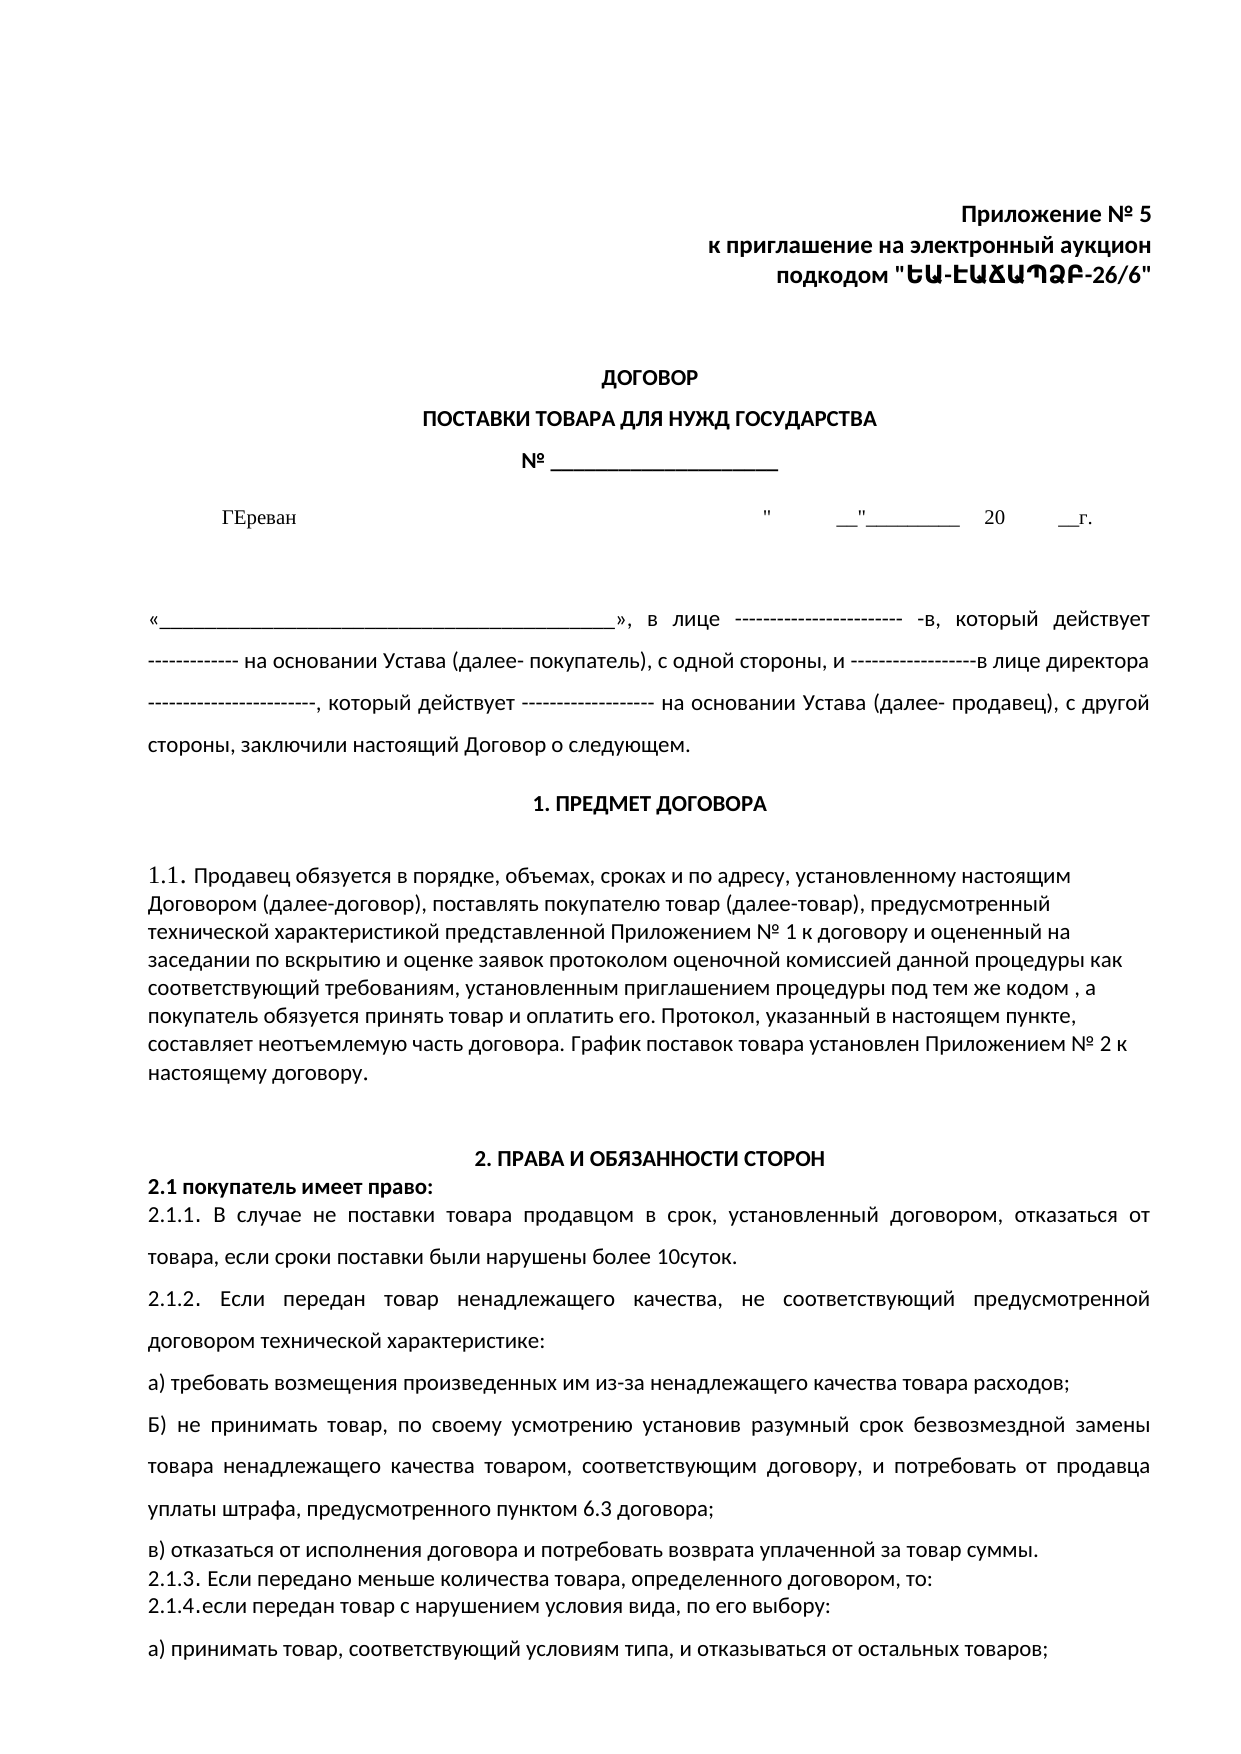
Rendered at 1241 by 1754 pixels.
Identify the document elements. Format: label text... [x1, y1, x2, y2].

text № ____________________ [148, 447, 1152, 474]
table_header " __"_________ 20 __г. [620, 505, 1104, 546]
text ДОГОВОР [148, 363, 1152, 391]
list 2.1.1․ В случае не поставки товара продавцом в срок, установленный договором, отказаться от товара, если сроки поставки были нарушены более 10суток. [148, 1200, 1152, 1270]
text Приложение № 5 [148, 198, 1152, 229]
table_header ГЕреван [136, 505, 620, 546]
text ПОСТАВКИ ТОВАРА ДЛЯ НУЖД ГОСУДАРСТВА [148, 404, 1152, 433]
text 2.1.3․ Если передано меньше количества товара, определенного договором, то: [148, 1564, 1152, 1592]
list 2. ПРАВА И ОБЯЗАННОСТИ СТОРОН [148, 1144, 1152, 1172]
text подкодом "ԵԱ-ԷԱՃԱՊՁԲ-26/6" [177, 259, 1152, 290]
list а) требовать возмещения произведенных им из-за ненадлежащего качества товара расходов; [148, 1368, 1152, 1396]
list а) принимать товар, соответствующий условиям типа, и отказываться от остальных товаров; [148, 1634, 1152, 1662]
text 1. ПРЕДМЕТ ДОГОВОРА [148, 789, 1152, 817]
text к приглашение на электронный аукцион [177, 229, 1152, 259]
list Б) не принимать товар, по своему усмотрению установив разумный срок безвозмездной замены товара ненадлежащего качества товаром, соответствующим договору, и потребовать от продавца уплаты штрафа, предусмотренного пунктом 6.3 договора; [148, 1410, 1152, 1522]
list 2.1.2․ Если передан товар ненадлежащего качества, не соответствующий предусмотренной договором технической характеристике: [148, 1284, 1152, 1354]
list 2.1.4․если передан товар с нарушением условия вида, по его выбору: [148, 1592, 1152, 1620]
text 1.1․ Продавец обязуется в порядке, объемах, сроках и по адресу, установленному настоящим Договором (далее-договор), поставлять покупателю товар (далее-товар), предусмотренный технической характеристикой представленной Приложением № 1 к договору и оцененный на заседании по вскрытию и оценке заявок протоколом оценочной комиссией данной процедуры как соответствующий требованиям, установленным приглашением процедуры под тем же кодом , а покупатель обязуется принять товар и оплатить его. Протокол, указанный в настоящем пункте, составляет неотъемлемую часть договора. График поставок товара установлен Приложением № 2 к настоящему договору. [148, 860, 1152, 1087]
text в) отказаться от исполнения договора и потребовать возврата уплаченной за товар суммы. [148, 1536, 1152, 1564]
text «________________________________________», в лице ------------------------ -в, который действует ------------- на основании Устава (далее- покупатель), с одной стороны, и ------------------в лице директора ------------------------, который действует ------------------- на основании Устава (далее- продавец), с другой стороны, заключили настоящий Договор о следующем. [148, 604, 1152, 758]
text 2.1 покупатель имеет право: [148, 1172, 1152, 1200]
